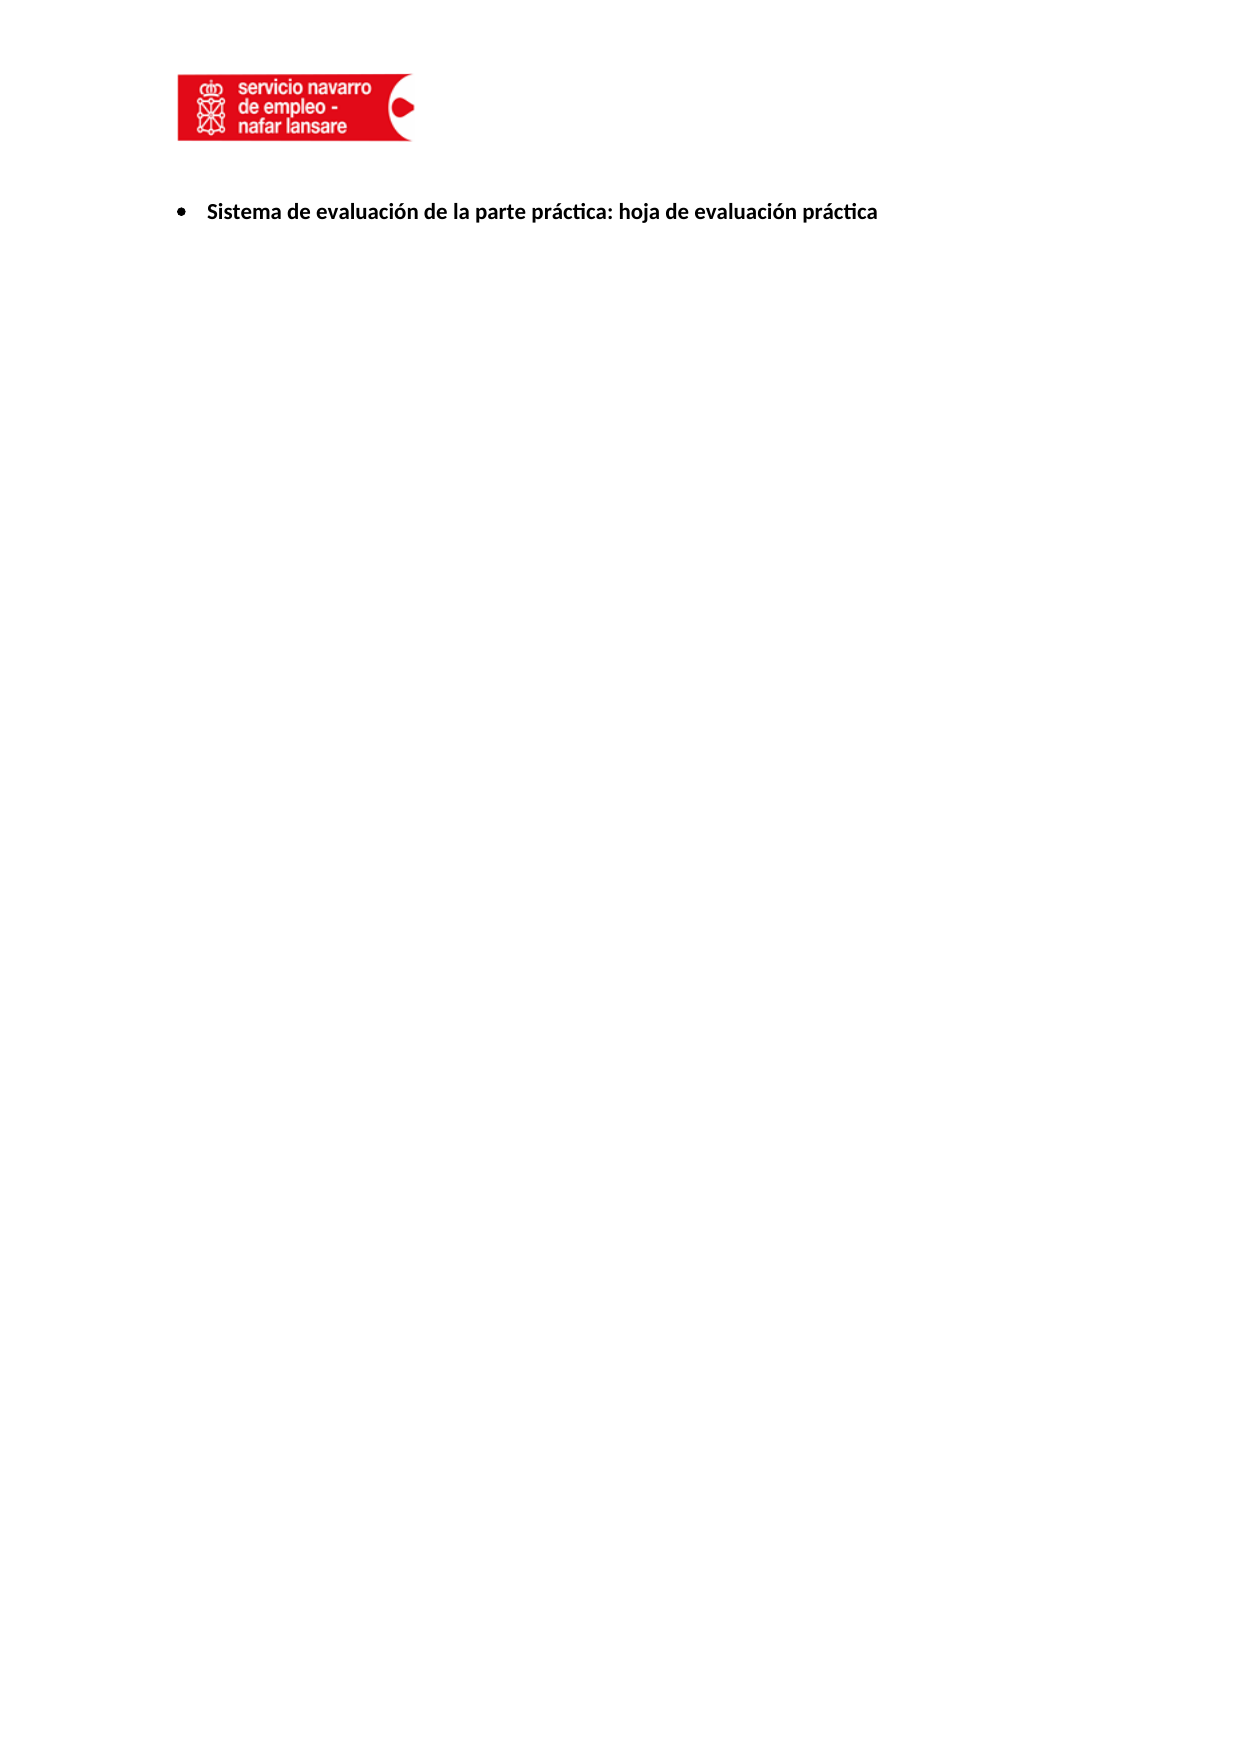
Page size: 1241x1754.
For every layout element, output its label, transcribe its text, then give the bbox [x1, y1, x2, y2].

picture [177, 73, 415, 142]
list Sistema de evaluación de la parte práctica: hoja de evaluación práctica [177, 197, 1063, 225]
